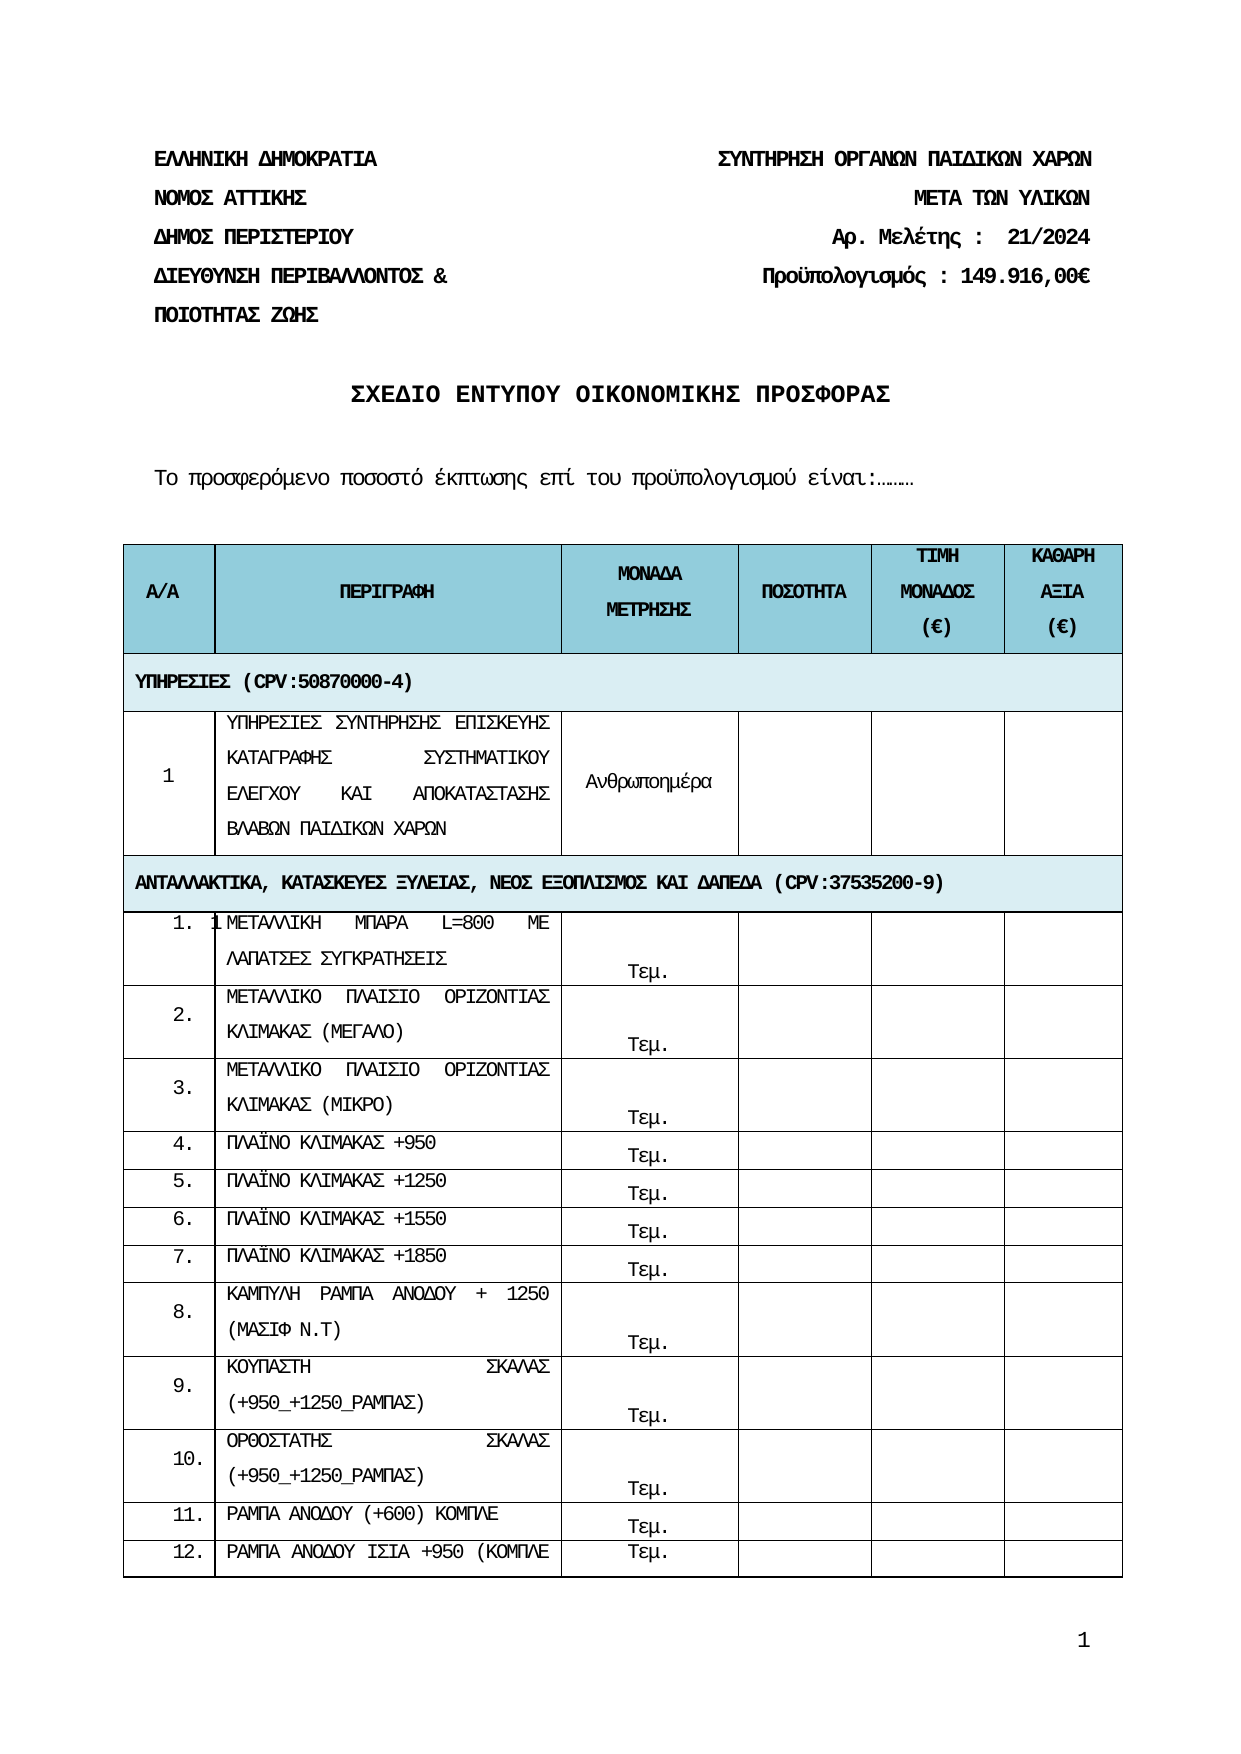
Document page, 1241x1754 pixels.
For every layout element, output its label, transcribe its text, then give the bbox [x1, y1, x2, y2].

table_cell [124, 1541, 214, 1576]
table_cell [124, 986, 214, 1058]
table_cell 1 [124, 712, 214, 855]
table_cell ΑΝΤΑΛΛΑΚΤΙΚΑ, ΚΑΤΑΣΚΕΥΕΣ ΞΥΛΕΙΑΣ, ΝΕΟΣ ΕΞΟΠΛΙΣΜΟΣ ΚΑΙ ΔΑΠΕΔΑ (CPV:37535200-9) [124, 856, 1122, 911]
table_cell 1. [124, 913, 214, 984]
table_cell [872, 1170, 1004, 1207]
table_cell [1005, 1132, 1122, 1169]
table_cell [872, 913, 1004, 984]
table_cell [124, 1170, 214, 1207]
table_cell [124, 1059, 214, 1131]
table_cell [124, 1503, 214, 1540]
table_cell Τεμ. [562, 1246, 738, 1282]
table_cell ΚΑΜΠΥΛΗ ΡΑΜΠΑ ΑΝΟΔΟΥ + 1250 (ΜΑΣΙΦ N.T) [216, 1283, 561, 1356]
table_cell Τεμ. [562, 1357, 738, 1429]
table_cell Τεμ. [562, 1283, 738, 1356]
table_cell ΥΠΗΡΕΣΙΕΣ ΣΥΝΤΗΡΗΣΗΣ ΕΠΙΣΚΕΥΗΣ ΚΑΤΑΓΡΑΦΗΣ ΣΥΣΤΗΜΑΤΙΚΟΥ ΕΛΕΓΧΟΥ ΚΑΙ ΑΠΟΚΑΤΑΣΤΑΣΗΣ ΒΛΑΒΩΝ ΠΑΙΔΙΚΩΝ ΧΑΡΩΝ [216, 712, 561, 855]
table_cell [872, 1541, 1004, 1576]
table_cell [216, 1541, 561, 1576]
text Το προσφερόμενο ποσοστό έκπτωσης επί του προϋπολογισμού είναι:……… [153, 467, 1092, 493]
table_cell [739, 1430, 871, 1502]
table_cell [739, 1357, 871, 1429]
table_header ΣΥΝΤΗΡΗΣΗ ΟΡΓΑΝΩΝ ΠΑΙΔΙΚΩΝ ΧΑΡΩΝ ΜΕΤΑ ΤΩΝ ΥΛΙΚΩΝ Αρ. Μελέτης : 21/2024 Προϋπολογισμός : 149.916,00€ [692, 148, 1104, 342]
table_cell Τεμ. [562, 1170, 738, 1207]
table_cell ΚΟΥΠΑΣΤΗ ΣΚΑΛΑΣ (+950_+1250_ΡΑΜΠΑΣ) [216, 1357, 561, 1429]
table_cell [1005, 1208, 1122, 1244]
table_cell [872, 1132, 1004, 1169]
table_cell [1005, 1503, 1122, 1540]
table_cell [872, 1357, 1004, 1429]
table_header ΕΛΛΗΝΙΚΗ ΔΗΜΟΚΡΑΤΙΑ ΝΟΜΟΣ ΑΤΤΙΚΗΣ ΔΗΜΟΣ ΠΕΡΙΣΤΕΡΙΟΥ ΔΙΕΥΘΥΝΣΗ ΠΕΡΙΒΑΛΛΟΝΤΟΣ & ΠΟΙΟΤΗΤΑΣ ΖΩΗΣ [142, 148, 692, 342]
table_cell ΥΠΗΡΕΣΙΕΣ (CPV:50870000-4) [124, 654, 1122, 711]
table_cell ΟΡΘΟΣΤΑΤΗΣ ΣΚΑΛΑΣ (+950_+1250_ΡΑΜΠΑΣ) [216, 1430, 561, 1502]
table_cell [1005, 712, 1122, 855]
table_cell Τεμ. [562, 1503, 738, 1540]
table_cell [1005, 1170, 1122, 1207]
table_cell [1005, 1430, 1122, 1502]
table_header Α/Α [124, 545, 214, 653]
table_cell [739, 1283, 871, 1356]
table_cell [739, 1170, 871, 1207]
table_cell [739, 1541, 871, 1576]
table_cell [739, 712, 871, 855]
table_cell [124, 1430, 214, 1502]
table_cell [739, 1208, 871, 1244]
text ΣΧΕΔΙΟ ΕΝΤΥΠΟΥ ΟΙΚΟΝΟΜΙΚΗΣ ΠΡΟΣΦΟΡΑΣ [153, 382, 1087, 410]
table_cell Τεμ. [562, 1132, 738, 1169]
table_cell [1005, 986, 1122, 1058]
table_cell ΠΛΑΪΝΟ ΚΛΙΜΑΚΑΣ +950 [216, 1132, 561, 1169]
table_cell ΜΕΤΑΛΛΙΚΗ ΜΠΑΡΑ L=800 ΜΕ ΛΑΠΑΤΣΕΣ ΣΥΓΚΡΑΤΗΣΕΙΣ [216, 913, 561, 984]
table_cell [739, 913, 871, 984]
table_cell [872, 1208, 1004, 1244]
table_header ΠΟΣΟΤΗΤΑ [739, 545, 871, 653]
table_cell ΡΑΜΠΑ ΑΝΟΔΟΥ (+600) ΚΟΜΠΛΕ [216, 1503, 561, 1540]
table_cell [872, 1430, 1004, 1502]
table_cell ΜΕΤΑΛΛΙΚΟ ΠΛΑΙΣΙΟ ΟΡΙΖΟΝΤΙΑΣ ΚΛΙΜΑΚΑΣ (ΜΕΓΑΛΟ) [216, 986, 561, 1058]
table_cell Τεμ. [562, 986, 738, 1058]
table_header ΜΟΝΑΔΑ ΜΕΤΡΗΣΗΣ [562, 545, 738, 653]
table_cell [1005, 913, 1122, 984]
table_cell [872, 1246, 1004, 1282]
table_cell ΠΛΑΪΝΟ ΚΛΙΜΑΚΑΣ +1250 [216, 1170, 561, 1207]
table_cell Τεμ. [562, 913, 738, 984]
table_header ΚΑΘΑΡΗ ΑΞΙΑ (€) [1005, 545, 1122, 653]
table_cell [1005, 1357, 1122, 1429]
table_cell [739, 1059, 871, 1131]
table_cell Τεμ. [562, 1430, 738, 1502]
table_cell [872, 1059, 1004, 1131]
table_cell [124, 1246, 214, 1282]
table_cell ΠΛΑΪΝΟ ΚΛΙΜΑΚΑΣ +1850 [216, 1246, 561, 1282]
table_cell [872, 1503, 1004, 1540]
table_cell [124, 1283, 214, 1356]
table_cell [872, 986, 1004, 1058]
table_cell [124, 1357, 214, 1429]
table_cell [872, 1283, 1004, 1356]
table_cell [739, 1132, 871, 1169]
table_cell [1005, 1541, 1122, 1576]
table_header ΤΙΜΗ ΜΟΝΑΔΟΣ (€) [872, 545, 1004, 653]
table_cell ΠΛΑΪΝΟ ΚΛΙΜΑΚΑΣ +1550 [216, 1208, 561, 1244]
table_cell Τεμ. [562, 1059, 738, 1131]
table_cell [739, 986, 871, 1058]
table_cell Τεμ. [562, 1208, 738, 1244]
table_cell [739, 1246, 871, 1282]
table_cell ΜΕΤΑΛΛΙΚΟ ΠΛΑΙΣΙΟ ΟΡΙΖΟΝΤΙΑΣ ΚΛΙΜΑΚΑΣ (ΜΙΚΡΟ) [216, 1059, 561, 1131]
table_cell [1005, 1283, 1122, 1356]
table_header ΠΕΡΙΓΡΑΦΗ [216, 545, 561, 653]
table_cell [1005, 1059, 1122, 1131]
table_cell [872, 712, 1004, 855]
table_cell [124, 1208, 214, 1244]
table_cell Ανθρωποημέρα [562, 712, 738, 855]
table_cell [1005, 1246, 1122, 1282]
table_cell [739, 1503, 871, 1540]
table_cell [124, 1132, 214, 1169]
table_cell Τεμ. [562, 1541, 738, 1576]
